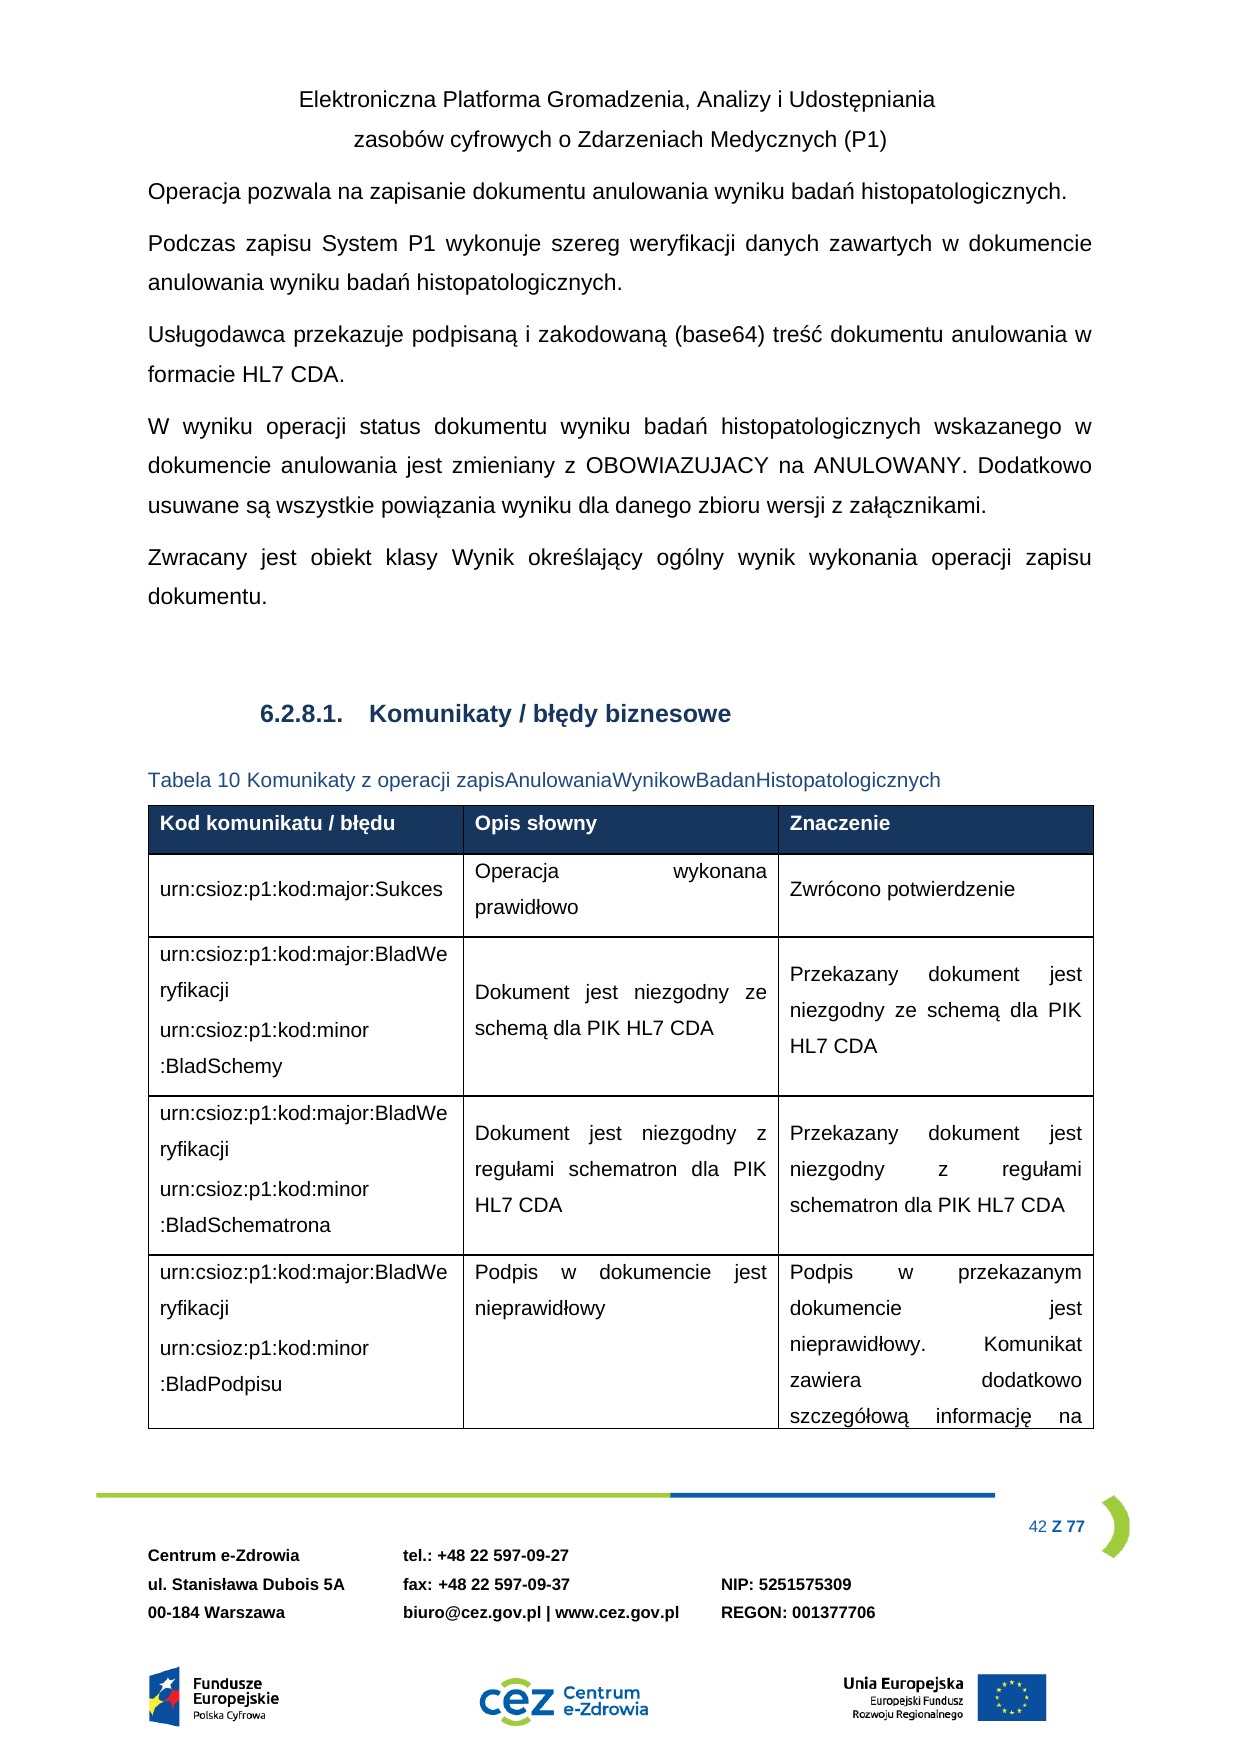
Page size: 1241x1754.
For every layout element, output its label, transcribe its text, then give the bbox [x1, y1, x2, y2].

text Zwracany jest obiekt klasy Wynik określający ogólny wynik wykonania operacji zapisu dokumentu. [148, 543, 1093, 609]
table_header Opis słowny [464, 806, 778, 853]
picture [835, 1672, 1055, 1722]
table_header Znaczenie [779, 806, 1093, 853]
text W wyniku operacji status dokumentu wyniku badań histopatologicznych wskazanego w dokumencie anulowania jest zmieniany z OBOWIAZUJACY na ANULOWANY. Dodatkowo usuwane są wszystkie powiązania wyniku dla danego zbioru wersji z załącznikami. [148, 413, 1093, 518]
table_cell urn:csioz:p1:kod:major:BladWeryfikacji urn:csioz:p1:kod:minor:BladSchemy [149, 938, 463, 1095]
table_cell urn:csioz:p1:kod:major:BladWeryfikacji urn:csioz:p1:kod:minor:BladPodpisu [149, 1256, 463, 1428]
text Podczas zapisu System P1 wykonuje szereg weryfikacji danych zawartych w dokumencie anulowania wyniku badań histopatologicznych. [148, 230, 1093, 296]
table_cell Przekazany dokument jest niezgodny z regułami schematron dla PIK HL7 CDA [779, 1097, 1093, 1254]
text Tabela 10 Komunikaty z operacji zapisAnulowaniaWynikowBadanHistopatologicznych [148, 768, 1093, 792]
table_header Kod komunikatu / błędu [149, 806, 463, 853]
table_cell Zwrócono potwierdzenie [779, 855, 1093, 936]
table_cell Podpis w przekazanym dokumencie jest nieprawidłowy. Komunikat zawiera dodatkowo szczegółową informację na temat błędu [779, 1256, 1093, 1428]
subtitle Komunikaty / błędy biznesowe [260, 699, 1093, 728]
text Usługodawca przekazuje podpisaną i zakodowaną (base64) treść dokumentu anulowania w formacie HL7 CDA. [148, 321, 1093, 387]
table_cell urn:csioz:p1:kod:major:Sukces [149, 855, 463, 936]
table_cell Podpis w dokumencie jest nieprawidłowy [464, 1256, 778, 1428]
table_cell Dokument jest niezgodny ze schemą dla PIK HL7 CDA [464, 938, 778, 1095]
picture [1101, 1495, 1130, 1558]
picture [142, 1663, 285, 1729]
table_cell Dokument jest niezgodny z regułami schematron dla PIK HL7 CDA [464, 1097, 778, 1254]
table_cell Operacja wykonana prawidłowo [464, 855, 778, 936]
picture [477, 1678, 649, 1726]
table_cell Przekazany dokument jest niezgodny ze schemą dla PIK HL7 CDA [779, 938, 1093, 1095]
text Operacja pozwala na zapisanie dokumentu anulowania wyniku badań histopatologicznych. [148, 178, 1093, 204]
table_cell urn:csioz:p1:kod:major:BladWeryfikacji urn:csioz:p1:kod:minor:BladSchematrona [149, 1097, 463, 1254]
